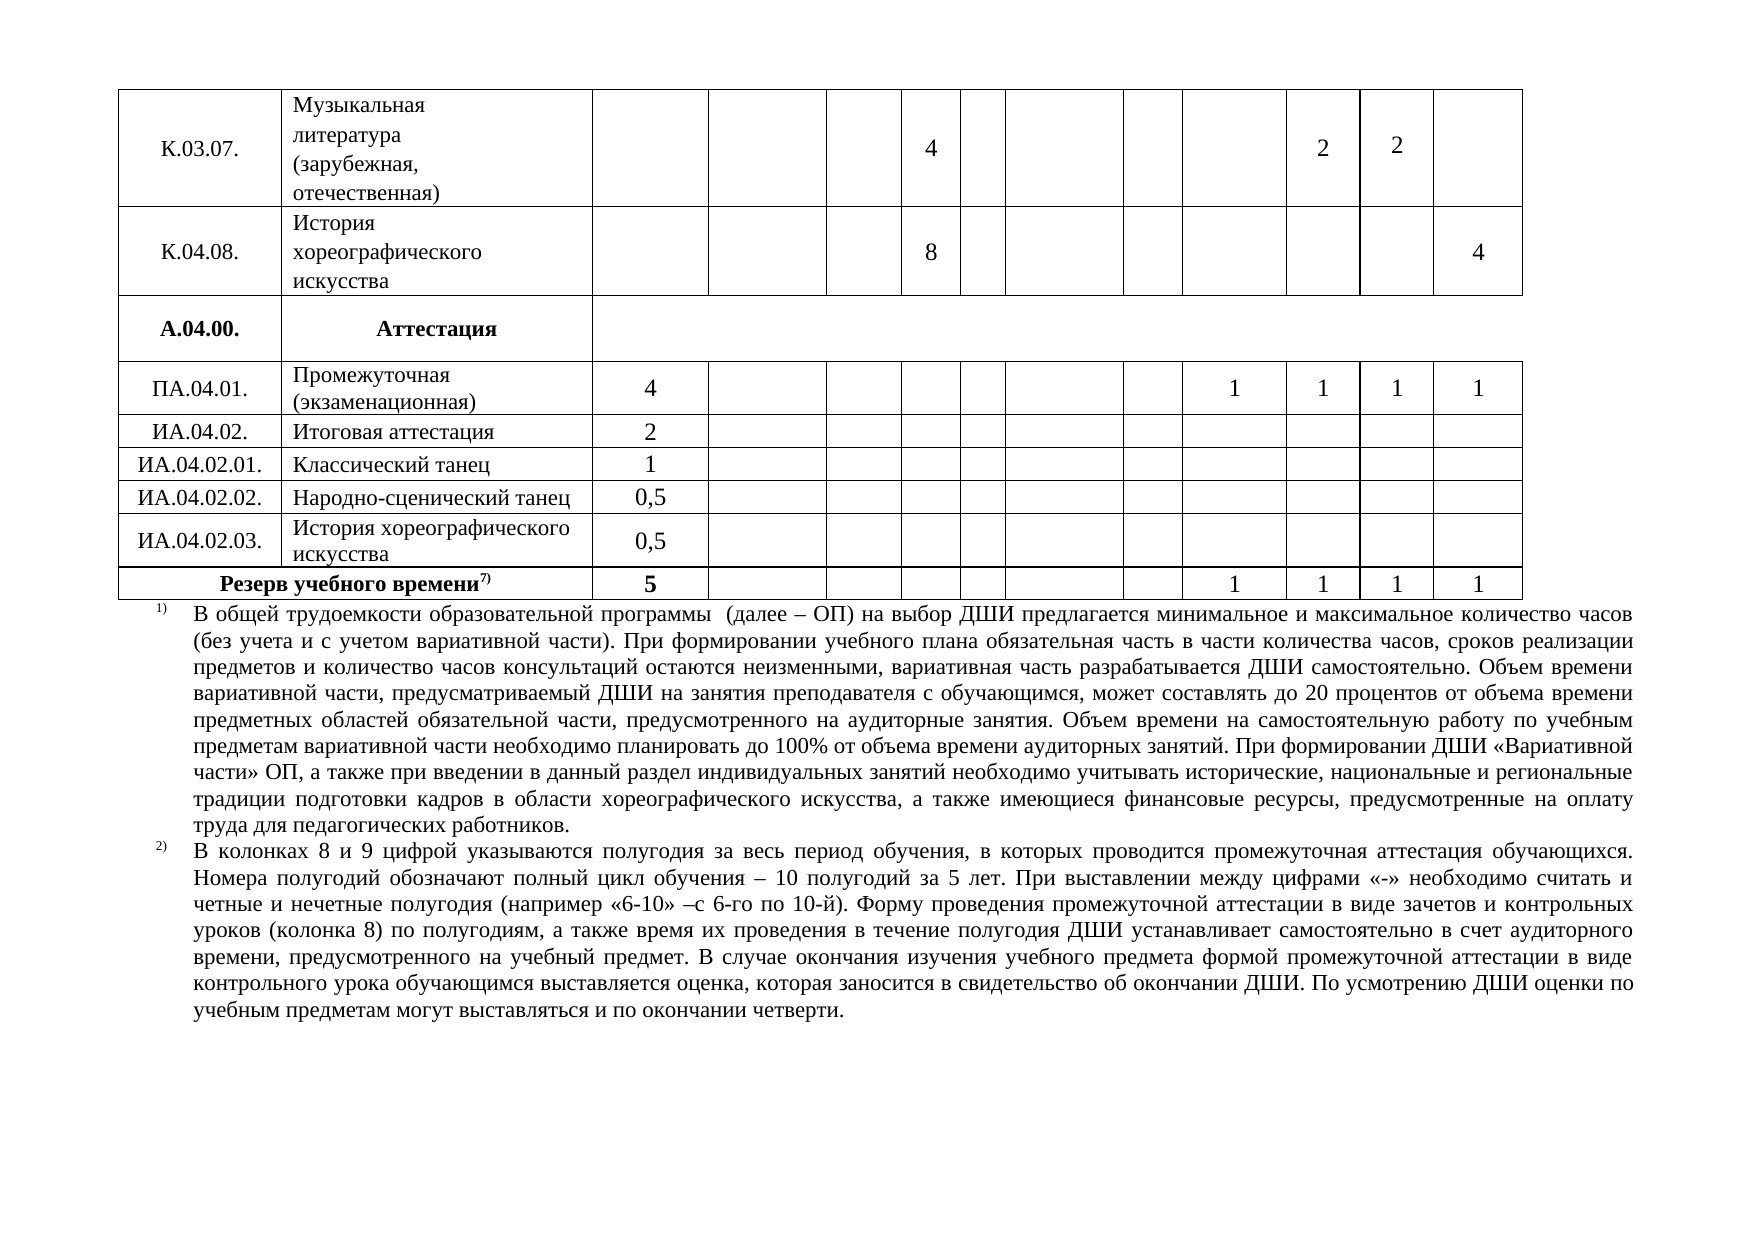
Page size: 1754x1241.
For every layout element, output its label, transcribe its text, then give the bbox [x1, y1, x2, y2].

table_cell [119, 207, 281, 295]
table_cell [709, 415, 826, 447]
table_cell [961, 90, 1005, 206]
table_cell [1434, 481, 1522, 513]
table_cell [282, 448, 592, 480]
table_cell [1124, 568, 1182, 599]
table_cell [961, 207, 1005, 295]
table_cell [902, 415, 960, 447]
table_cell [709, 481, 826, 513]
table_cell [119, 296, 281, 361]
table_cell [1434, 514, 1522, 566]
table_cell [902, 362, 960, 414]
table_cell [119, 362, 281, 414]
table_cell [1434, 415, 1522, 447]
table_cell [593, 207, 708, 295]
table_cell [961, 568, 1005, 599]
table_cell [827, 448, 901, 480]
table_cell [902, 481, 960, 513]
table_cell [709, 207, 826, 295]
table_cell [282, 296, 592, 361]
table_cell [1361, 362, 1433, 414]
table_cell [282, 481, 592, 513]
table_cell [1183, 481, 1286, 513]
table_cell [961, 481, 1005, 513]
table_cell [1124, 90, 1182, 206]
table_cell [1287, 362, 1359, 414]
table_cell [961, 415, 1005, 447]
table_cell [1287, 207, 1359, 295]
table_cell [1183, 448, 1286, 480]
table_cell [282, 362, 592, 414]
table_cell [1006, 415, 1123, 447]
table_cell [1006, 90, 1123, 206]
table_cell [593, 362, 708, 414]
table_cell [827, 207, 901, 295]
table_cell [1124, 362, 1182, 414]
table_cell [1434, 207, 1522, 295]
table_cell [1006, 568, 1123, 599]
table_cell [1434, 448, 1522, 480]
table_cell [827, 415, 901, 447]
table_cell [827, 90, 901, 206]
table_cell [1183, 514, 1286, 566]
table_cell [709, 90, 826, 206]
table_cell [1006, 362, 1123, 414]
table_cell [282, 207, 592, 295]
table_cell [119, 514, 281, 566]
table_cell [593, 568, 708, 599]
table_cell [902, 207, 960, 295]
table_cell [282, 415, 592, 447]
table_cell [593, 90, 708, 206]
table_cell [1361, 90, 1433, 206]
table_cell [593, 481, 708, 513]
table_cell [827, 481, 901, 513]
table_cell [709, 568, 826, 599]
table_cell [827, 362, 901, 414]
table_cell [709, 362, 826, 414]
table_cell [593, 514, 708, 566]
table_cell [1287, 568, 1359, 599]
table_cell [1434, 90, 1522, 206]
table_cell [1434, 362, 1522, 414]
list В колонках 8 и 9 цифрой указываются полугодия за весь период обучения, в которых проводится промежуточная аттестация обучающихся. Номера полугодий обозначают полный цикл обучения – 10 полугодий за 5 лет. При выставлении между цифрами «-» необходимо считать и четные и нечетные полугодия (например «6-10» –с 6-го по 10-й). Форму проведения промежуточной аттестации в виде зачетов и контрольных уроков (колонка 8) по полугодиям, а также время их проведения в течение полугодия ДШИ устанавливает самостоятельно в счет аудиторного времени, предусмотренного на учебный предмет. В случае окончания изучения учебного предмета формой промежуточной аттестации в виде контрольного урока обучающимся выставляется оценка, которая заносится в свидетельство об окончании ДШИ. По усмотрению ДШИ оценки по учебным предметам могут выставляться и по окончании четверти. [156, 837, 1636, 1022]
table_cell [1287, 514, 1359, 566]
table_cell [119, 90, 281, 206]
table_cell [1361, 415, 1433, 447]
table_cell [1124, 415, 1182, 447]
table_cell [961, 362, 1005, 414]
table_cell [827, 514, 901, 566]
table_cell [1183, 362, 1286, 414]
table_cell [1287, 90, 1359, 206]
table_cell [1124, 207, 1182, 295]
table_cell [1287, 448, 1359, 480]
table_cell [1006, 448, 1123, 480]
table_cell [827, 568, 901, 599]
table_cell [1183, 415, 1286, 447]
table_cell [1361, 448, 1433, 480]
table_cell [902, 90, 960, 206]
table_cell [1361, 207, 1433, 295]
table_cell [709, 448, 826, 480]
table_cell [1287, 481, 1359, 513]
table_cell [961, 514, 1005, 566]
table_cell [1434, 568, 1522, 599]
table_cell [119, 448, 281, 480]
list В общей трудоемкости образовательной программы (далее – ОП) на выбор ДШИ предлагается минимальное и максимальное количество часов (без учета и с учетом вариативной части). При формировании учебного плана обязательная часть в части количества часов, сроков реализации предметов и количество часов консультаций остаются неизменными, вариативная часть разрабатывается ДШИ самостоятельно. Объем времени вариативной части, предусматриваемый ДШИ на занятия преподавателя с обучающимся, может составлять до 20 процентов от объема времени предметных областей обязательной части, предусмотренного на аудиторные занятия. Объем времени на самостоятельную работу по учебным предметам вариативной части необходимо планировать до 100% от объема времени аудиторных занятий. При формировании ДШИ «Вариативной части» ОП, а также при введении в данный раздел индивидуальных занятий необходимо учитывать исторические, национальные и региональные традиции подготовки кадров в области хореографического искусства, а также имеющиеся финансовые ресурсы, предусмотренные на оплату труда для педагогических работников. [156, 600, 1636, 837]
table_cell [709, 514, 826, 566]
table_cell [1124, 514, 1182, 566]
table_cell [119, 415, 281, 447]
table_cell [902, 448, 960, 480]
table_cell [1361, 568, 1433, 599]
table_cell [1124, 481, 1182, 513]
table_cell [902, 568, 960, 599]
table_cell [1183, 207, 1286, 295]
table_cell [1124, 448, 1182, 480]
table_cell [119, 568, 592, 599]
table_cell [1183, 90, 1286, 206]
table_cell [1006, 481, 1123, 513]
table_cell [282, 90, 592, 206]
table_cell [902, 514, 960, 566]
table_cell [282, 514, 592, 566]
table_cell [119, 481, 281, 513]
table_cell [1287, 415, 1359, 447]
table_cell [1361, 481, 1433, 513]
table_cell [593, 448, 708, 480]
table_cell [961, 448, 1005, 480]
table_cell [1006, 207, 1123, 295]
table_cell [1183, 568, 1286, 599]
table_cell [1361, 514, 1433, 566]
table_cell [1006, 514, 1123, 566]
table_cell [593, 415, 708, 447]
